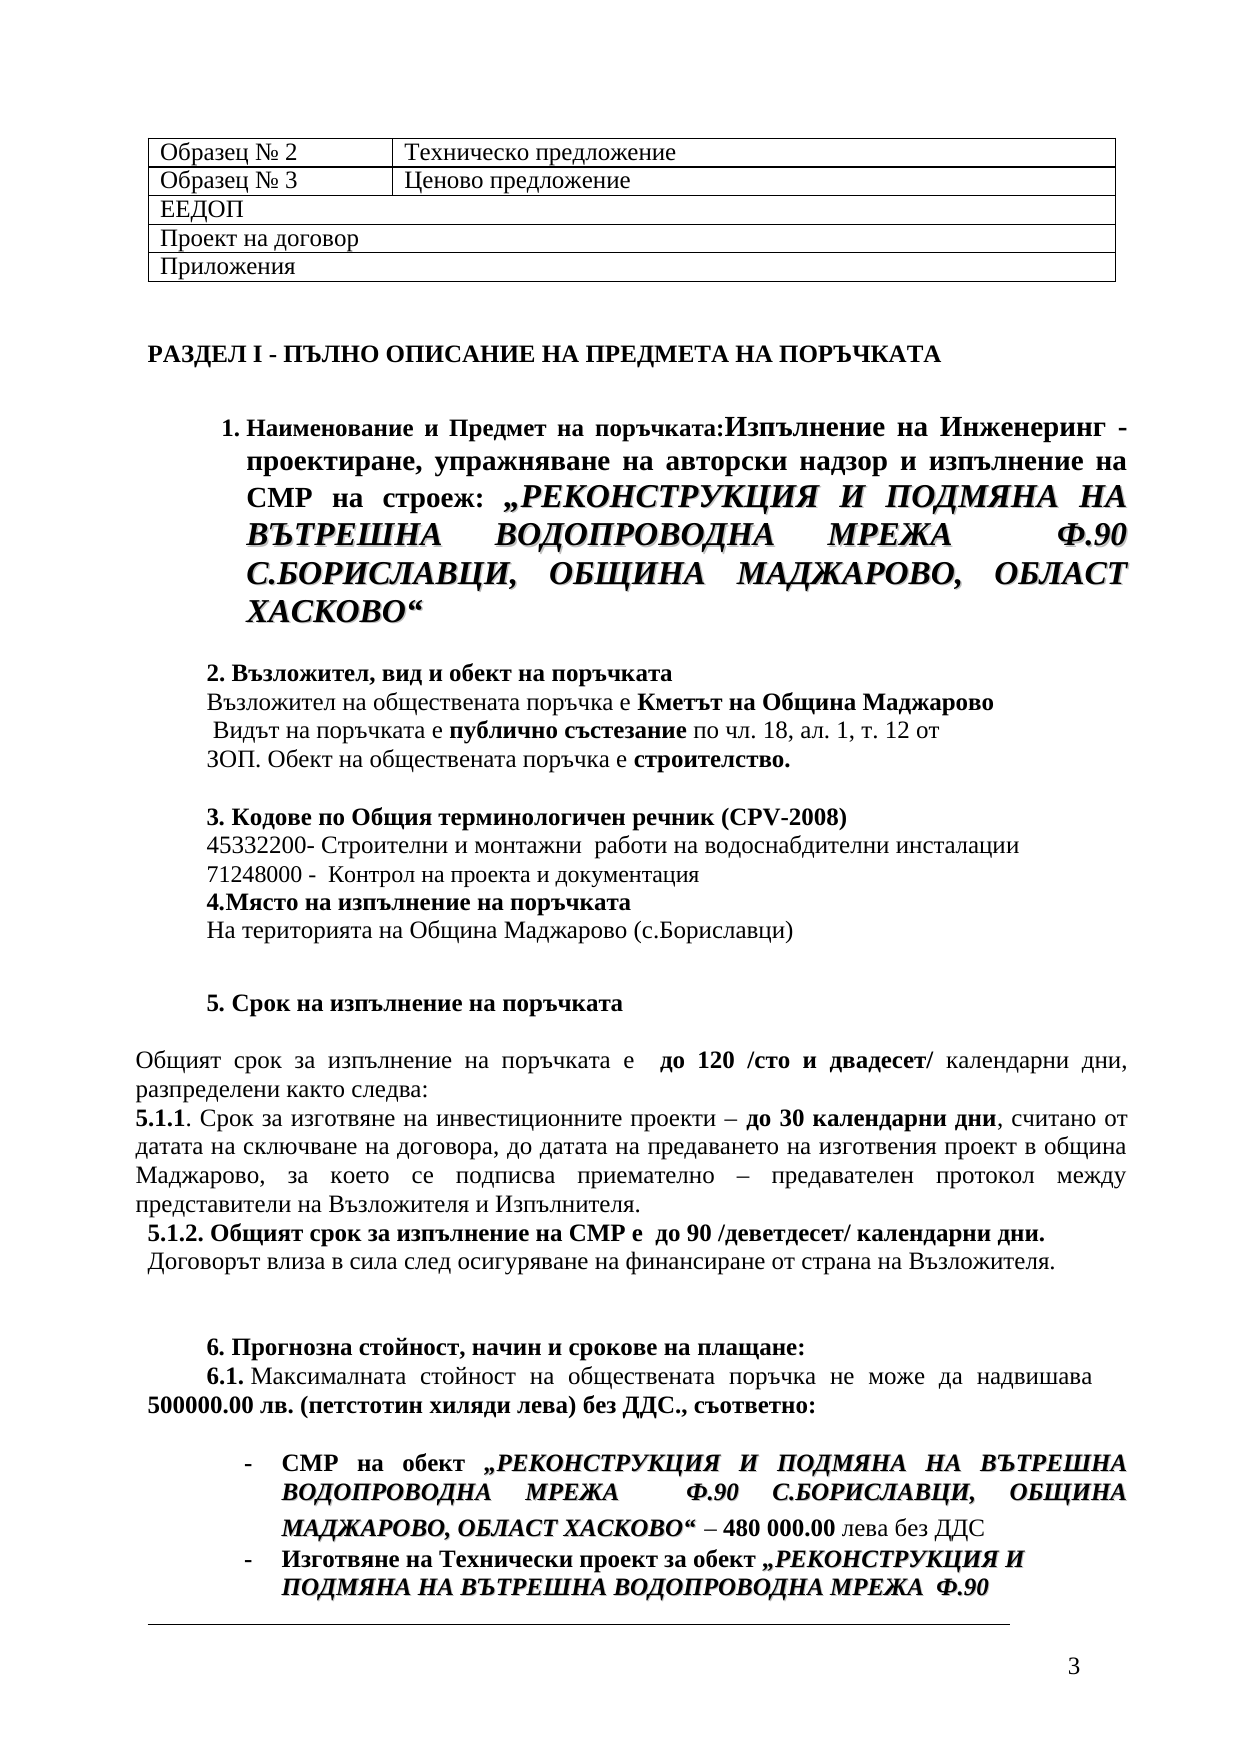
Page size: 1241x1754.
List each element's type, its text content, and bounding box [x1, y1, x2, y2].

subtitle Прогнозна стойност, начин и срокове на плащане: [206, 1333, 1128, 1361]
list СМР на обект „Реконструкция и подмяна на вътрешна водопроводна мрежа ф.90 с.бориславци, община Маджарово, област Хасково“ – 480 000.00 лева без ДДС [244, 1448, 1128, 1544]
list Възложител, вид и обект на поръчката [206, 658, 1128, 687]
table_header Образец № 2 [149, 139, 392, 166]
text РАЗДЕЛ І - ПЪЛНО ОПИСАНИЕ НА ПРЕДМЕТА НА ПОРЪЧКАТА [147, 339, 1128, 368]
text 71248000 - Контрол на проекта и документация [135, 860, 1128, 887]
text 45332200- Строителни и монтажни работи на водоснабдителни инсталации [206, 831, 1128, 859]
table_cell Приложения [149, 253, 1115, 281]
text 5.1.2. Общият срок за изпълнение на СМР е до 90 /деветдесет/ календарни дни. [147, 1218, 1100, 1246]
subtitle Място на изпълнение на поръчката [206, 887, 1128, 916]
text 5.1.1. Срок за изготвяне на инвестиционните проекти – до 30 календарни дни, считано от датата на сключване на договора, до датата на предаването на изготвения проект в община Маджарово, за което се подписва приемателно – предавателен протокол между представители на Възложителя и Изпълнителя. [135, 1103, 1128, 1218]
text Договорът влиза в сила след осигуряване на финансиране от страна на Възложителя. [147, 1246, 1124, 1275]
text На територията на Община Маджарово (с.Бориславци) [206, 916, 1128, 944]
table_header Техническо предложение [393, 139, 1115, 166]
subtitle Кодове по Общия терминологичен речник (CPV-2008) [206, 802, 1128, 831]
text Общият срок за изпълнение на поръчката е до 120 /сто и двадесет/ календарни дни, разпределени както следва: [135, 1045, 1128, 1103]
list Максималната стойност на обществената поръчка не може да надвишава 500000.00 лв. (петстотин хиляди лева) без ДДС., съответно: [147, 1361, 1093, 1419]
list Наименование и Предмет на поръчката:Изпълнение на Инженеринг - проектиране, упражняване на авторски надзор и изпълнение на СМР на строеж: „Реконструкция и подмяна на вътрешна водопроводна мрежа ф.90 с.бориславци, община Маджарово, област Хасково“ [221, 409, 1128, 629]
table_cell Образец № 3 [149, 168, 392, 195]
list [244, 1544, 1124, 1601]
table_cell Ценово предложение [393, 168, 1115, 195]
table_cell ЕЕДОП [149, 196, 1115, 224]
text Видът на поръчката е публично състезание по чл. 18, ал. 1, т. 12 от ЗОП. Обект на обществената поръчка е строителство. [206, 716, 996, 773]
subtitle Срок на изпълнение на поръчката [206, 988, 1128, 1017]
text Възложител на обществената поръчка e Кметът на Община Маджарово [206, 687, 996, 716]
table_cell Проект на договор [149, 225, 1115, 252]
